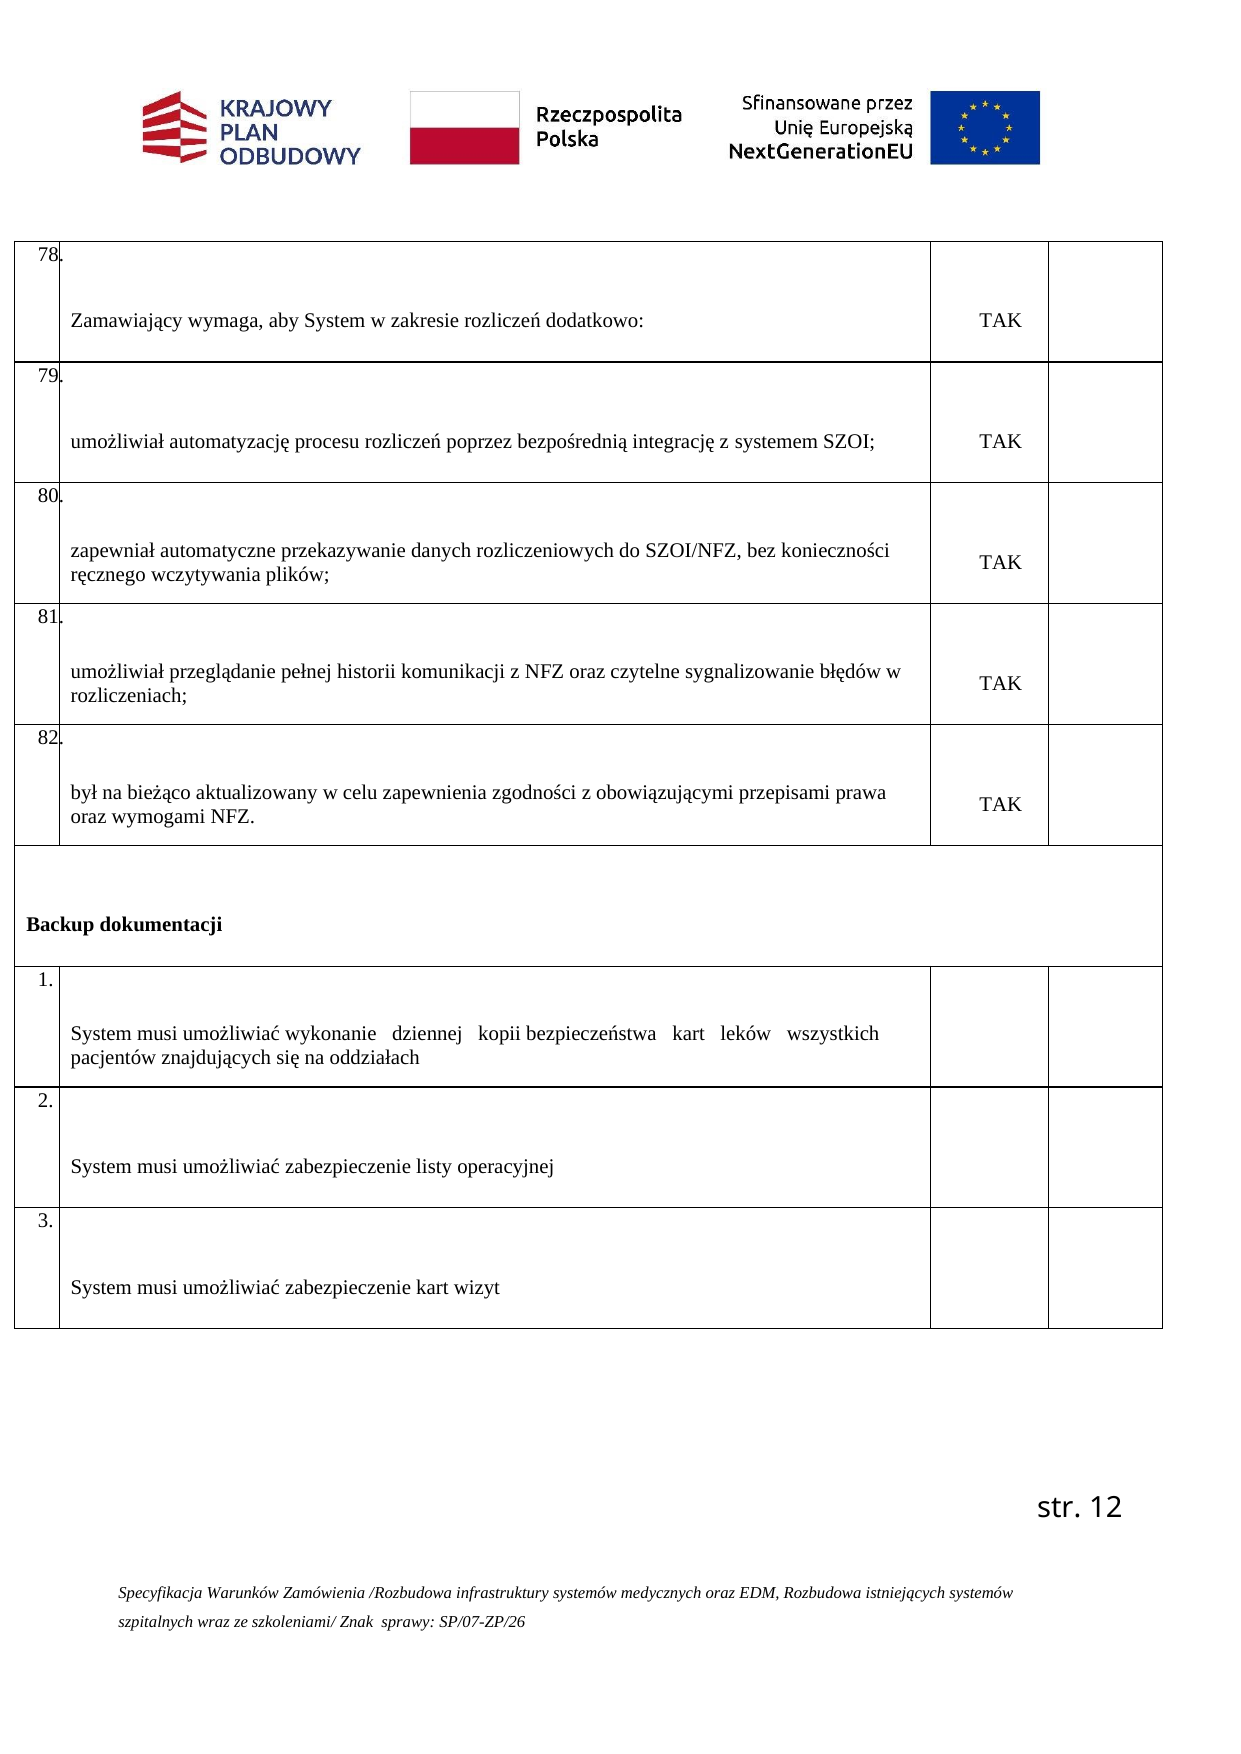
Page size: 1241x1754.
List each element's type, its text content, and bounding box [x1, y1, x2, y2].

table_cell [931, 1208, 1048, 1328]
table_cell [15, 1208, 59, 1328]
table_cell [931, 1088, 1048, 1207]
table_cell TAK [931, 725, 1048, 845]
table_cell był na bieżąco aktualizowany w celu zapewnienia zgodności z obowiązującymi przepisami prawa oraz wymogami NFZ. [60, 725, 930, 845]
table_cell Backup dokumentacji [15, 846, 1162, 966]
table_cell [1049, 242, 1162, 361]
table_cell TAK [931, 242, 1048, 361]
table_cell System musi umożliwiać wykonanie dziennej kopii bezpieczeństwa kart leków wszystkich pacjentów znajdujących się na oddziałach [60, 967, 930, 1086]
table_cell [1049, 363, 1162, 482]
table_cell [15, 363, 59, 482]
table_cell [15, 967, 59, 1086]
table_cell [1049, 483, 1162, 603]
table_cell umożliwiał automatyzację procesu rozliczeń poprzez bezpośrednią integrację z systemem SZOI; [60, 363, 930, 482]
table_cell System musi umożliwiać zabezpieczenie listy operacyjnej [60, 1088, 930, 1207]
table_cell [1049, 725, 1162, 845]
table_cell TAK [931, 483, 1048, 603]
table_cell umożliwiał przeglądanie pełnej historii komunikacji z NFZ oraz czytelne sygnalizowanie błędów w rozliczeniach; [60, 604, 930, 724]
table_cell TAK [931, 604, 1048, 724]
table_cell [15, 604, 59, 724]
table_cell [1049, 1088, 1162, 1207]
table_cell [15, 483, 59, 603]
picture [118, 67, 1064, 189]
table_cell [15, 1088, 59, 1207]
table_cell [931, 967, 1048, 1086]
table_cell [1049, 967, 1162, 1086]
table_cell Zamawiający wymaga, aby System w zakresie rozliczeń dodatkowo: [60, 242, 930, 361]
table_cell [1049, 1208, 1162, 1328]
table_cell [1049, 604, 1162, 724]
table_cell TAK [931, 363, 1048, 482]
table_cell [15, 242, 59, 361]
table_cell [15, 725, 59, 845]
table_cell zapewniał automatyczne przekazywanie danych rozliczeniowych do SZOI/NFZ, bez konieczności ręcznego wczytywania plików; [60, 483, 930, 603]
table_cell System musi umożliwiać zabezpieczenie kart wizyt [60, 1208, 930, 1328]
